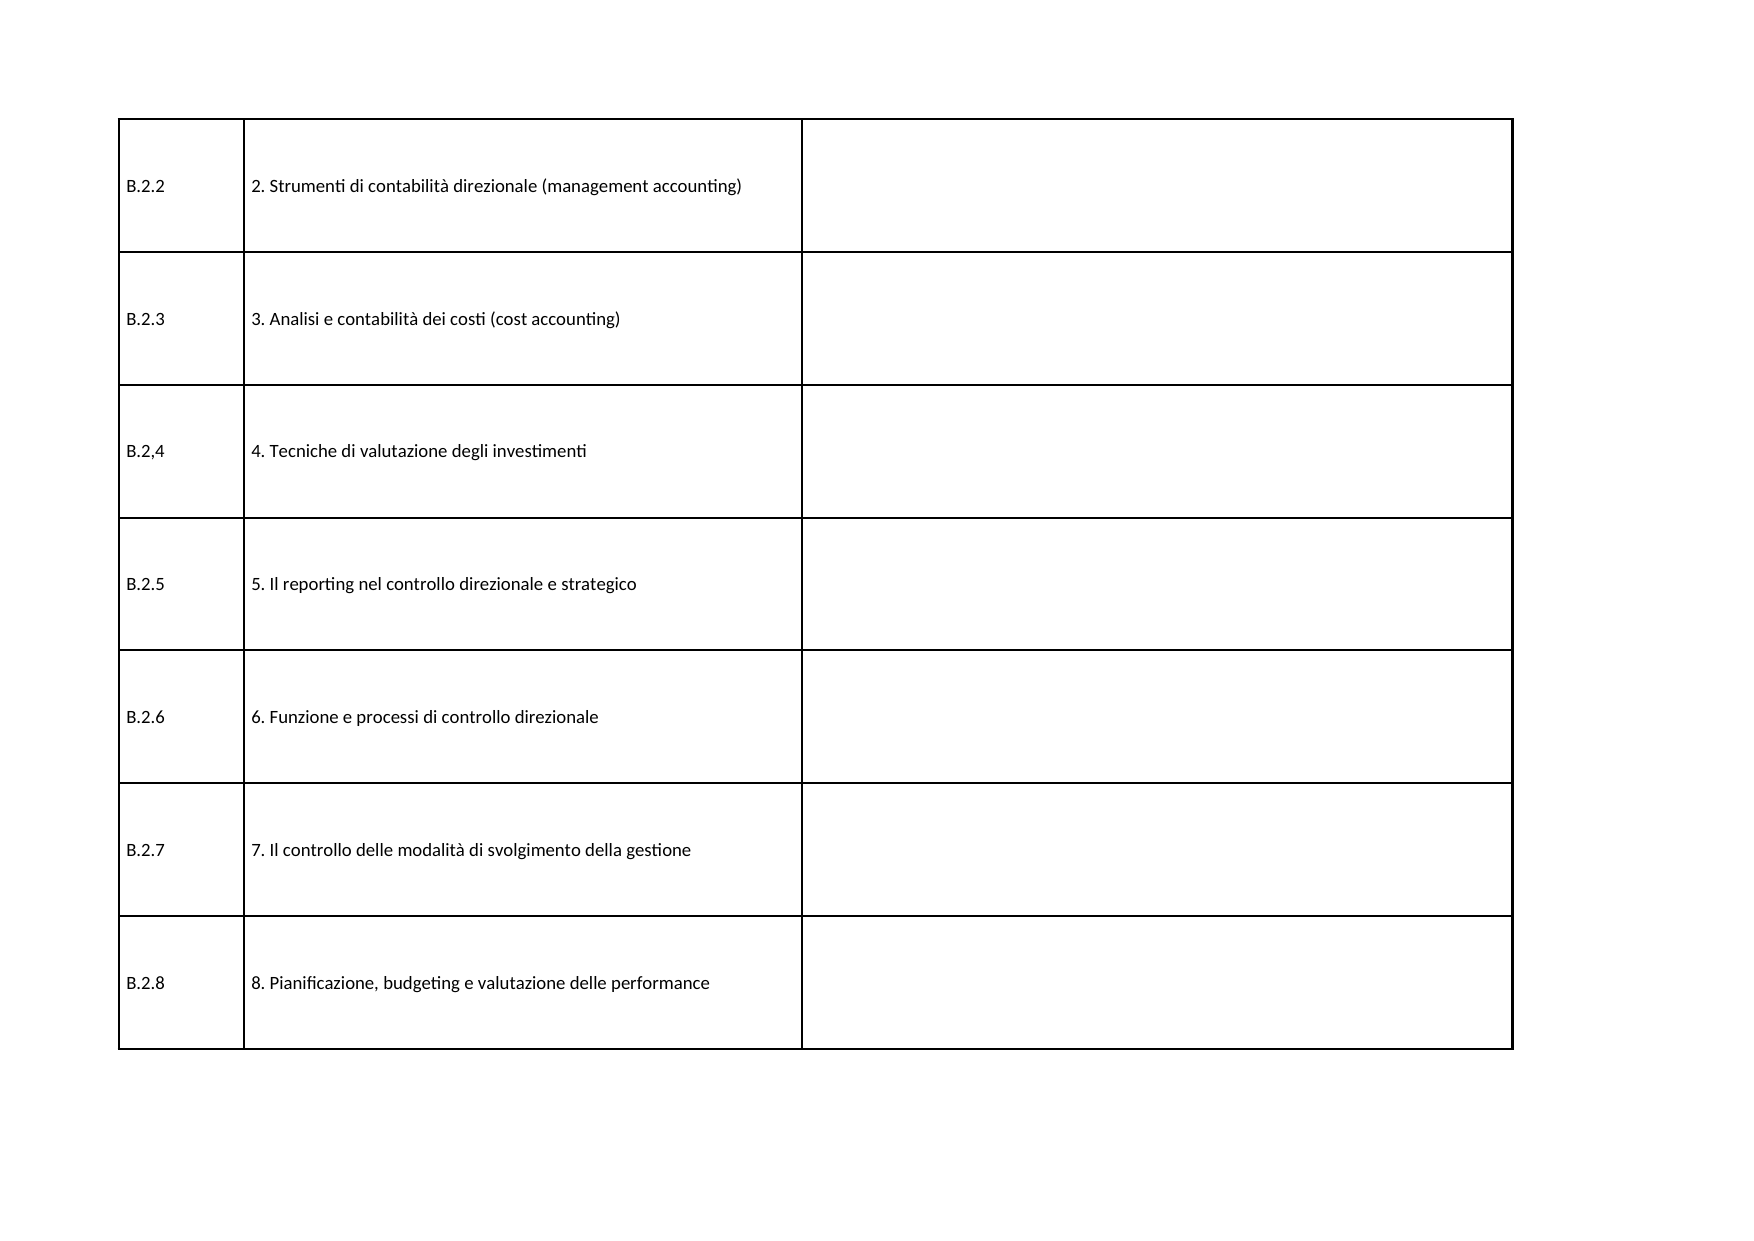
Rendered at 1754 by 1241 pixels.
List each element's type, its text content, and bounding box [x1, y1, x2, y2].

table_cell B.2.2 [120, 120, 243, 251]
table_cell 3. Analisi e contabilità dei costi (cost accounting) [245, 253, 801, 384]
table_cell 4. Tecniche di valutazione degli investimenti [245, 386, 801, 517]
table_cell B.2,4 [120, 386, 243, 517]
table_cell B.2.3 [120, 253, 243, 384]
table_cell B.2.5 [120, 519, 243, 649]
table_cell [803, 120, 1511, 251]
table_cell [803, 651, 1511, 782]
table_cell [803, 519, 1511, 649]
table_cell [803, 253, 1511, 384]
table_cell 2. Strumenti di contabilità direzionale (management accounting) [245, 120, 801, 251]
table_cell B.2.7 [120, 784, 243, 915]
table_cell B.2.8 [120, 917, 243, 1048]
table_cell 5. Il reporting nel controllo direzionale e strategico [245, 519, 801, 649]
table_cell B.2.6 [120, 651, 243, 782]
table_cell 7. Il controllo delle modalità di svolgimento della gestione [245, 784, 801, 915]
table_cell 6. Funzione e processi di controllo direzionale [245, 651, 801, 782]
table_cell [803, 917, 1511, 1048]
table_cell [803, 784, 1511, 915]
table_cell 8. Pianificazione, budgeting e valutazione delle performance [245, 917, 801, 1048]
table_cell [803, 386, 1511, 517]
